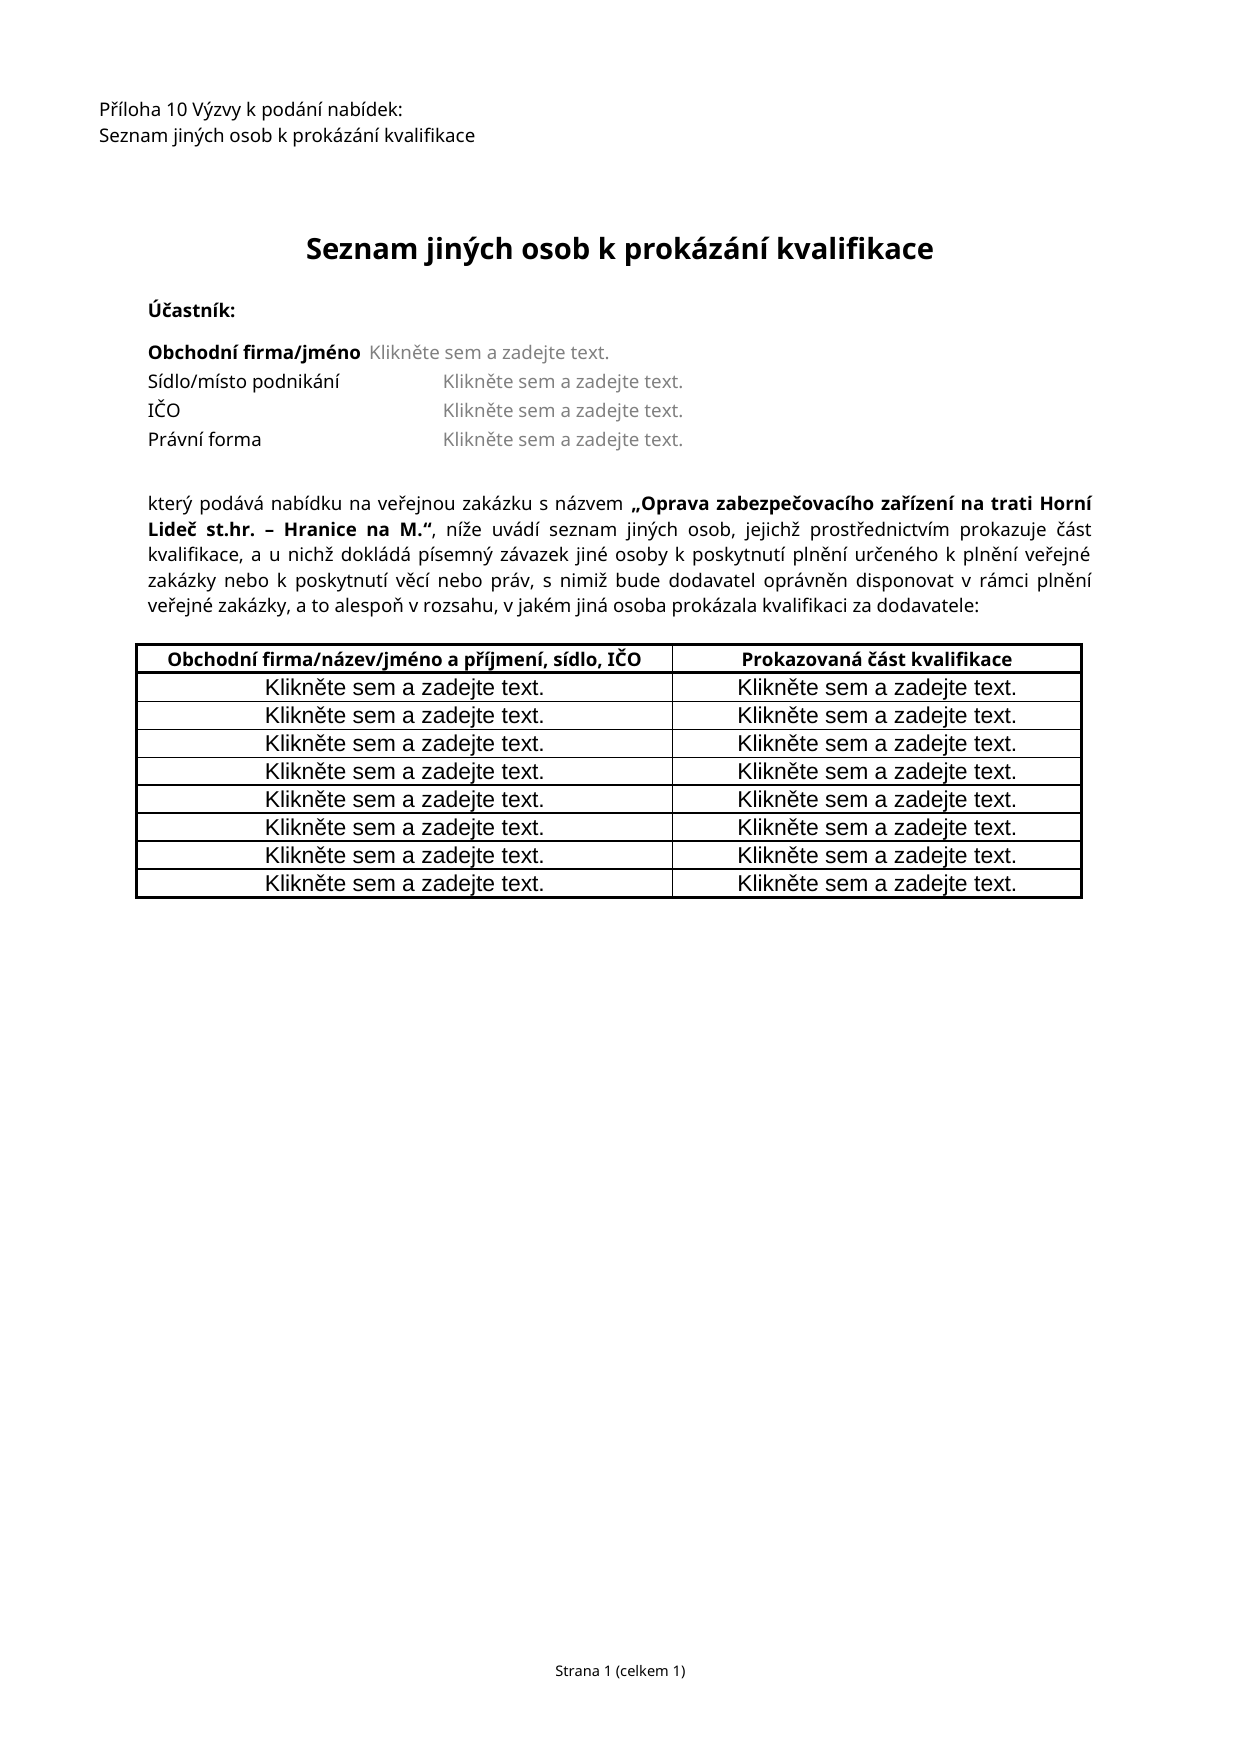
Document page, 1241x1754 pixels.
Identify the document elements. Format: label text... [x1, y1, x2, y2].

table_header Obchodní firma/název/jméno a příjmení, sídlo, IČO [138, 646, 672, 671]
table_header Prokazovaná část kvalifikace [673, 646, 1080, 671]
text Sídlo/místo podnikání [148, 365, 1093, 394]
text který podává nabídku na veřejnou zakázku s názvem „Oprava zabezpečovacího zařízení na trati Horní Lideč st.hr. – Hranice na M.“, níže uvádí seznam jiných osob, jejichž prostřednictvím prokazuje část kvalifikace, a u nichž dokládá písemný závazek jiné osoby k poskytnutí plnění určeného k plnění veřejné zakázky nebo k poskytnutí věcí nebo práv, s nimiž bude dodavatel oprávněn disponovat v rámci plnění veřejné zakázky, a to alespoň v rozsahu, v jakém jiná osoba prokázala kvalifikaci za dodavatele: [148, 490, 1093, 618]
title Seznam jiných osob k prokázání kvalifikace [148, 228, 1093, 268]
text IČO [148, 394, 1093, 423]
text Právní forma [148, 423, 1093, 452]
text Obchodní firma/jméno [148, 336, 1093, 365]
text Účastník: [148, 293, 1093, 324]
